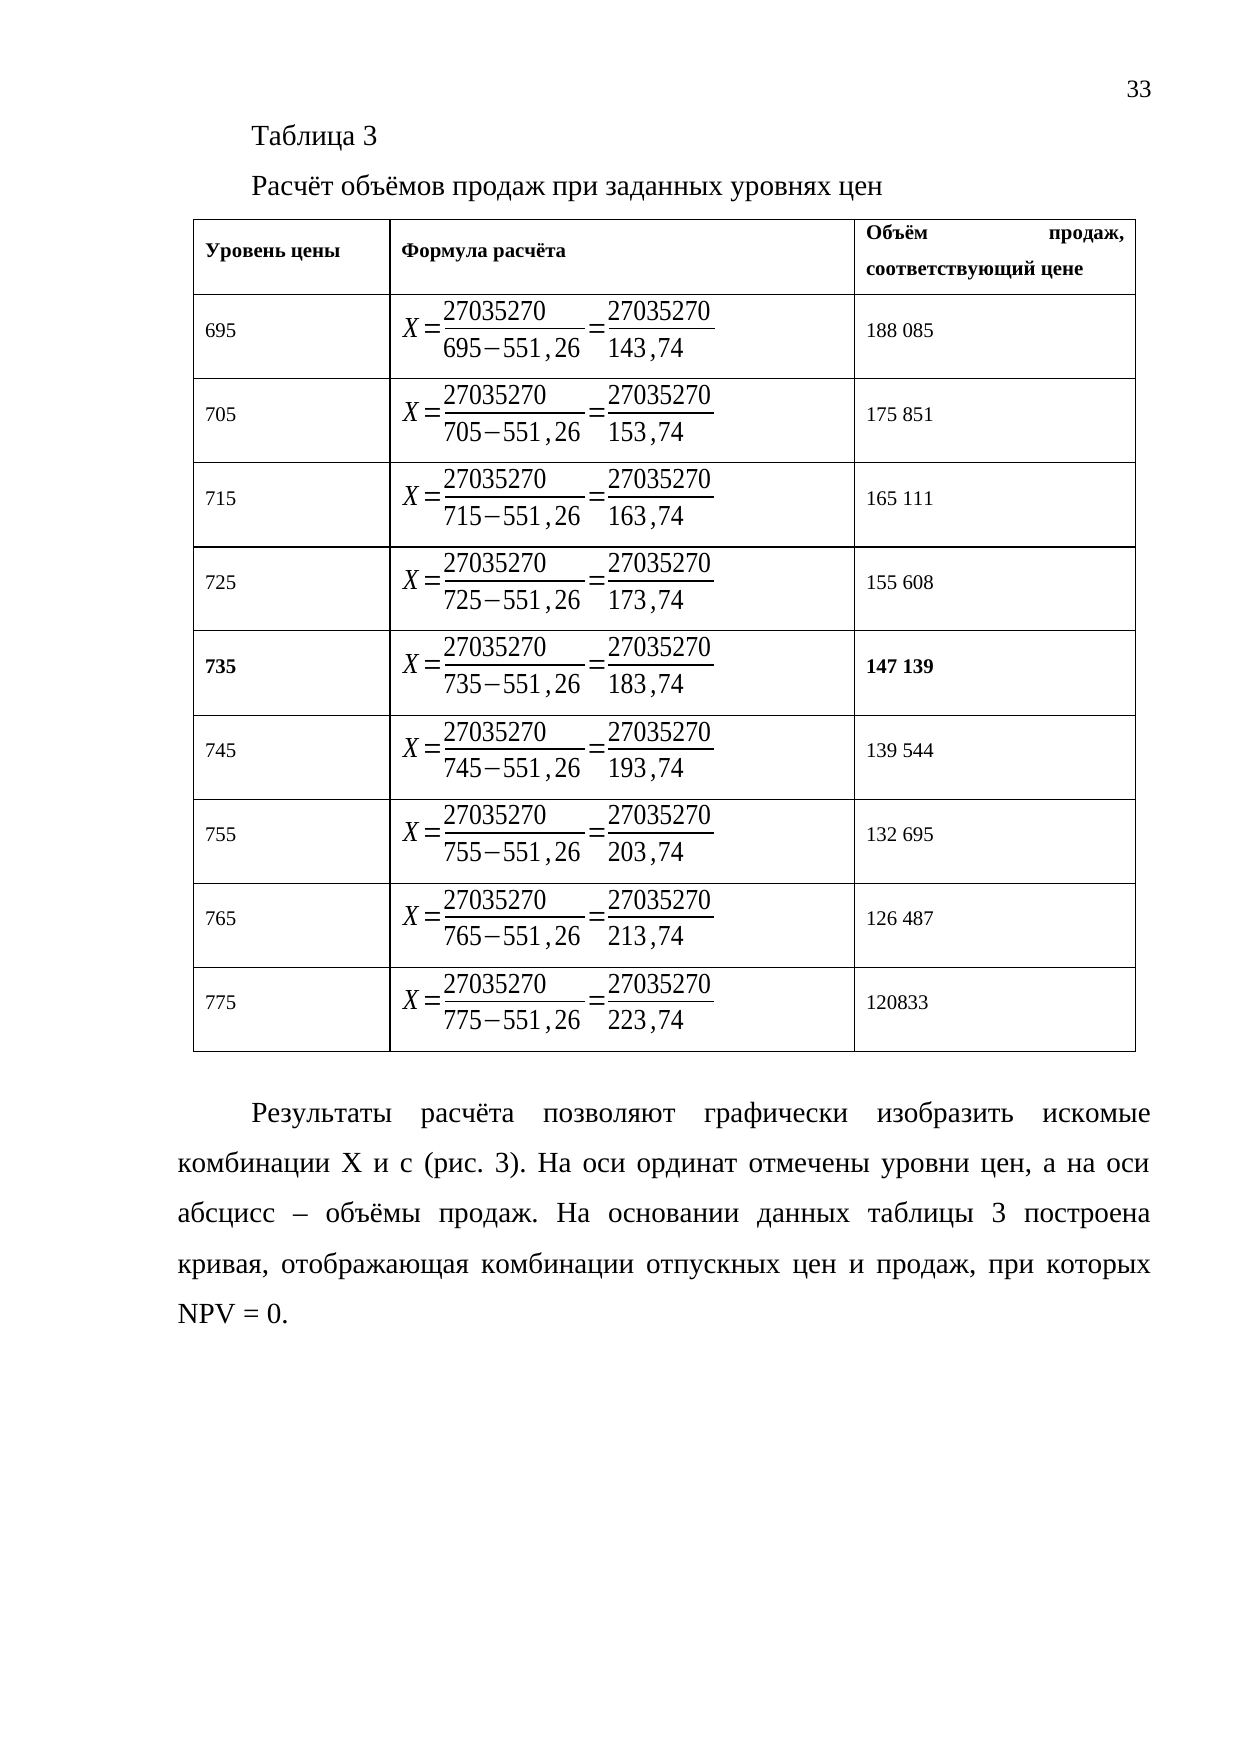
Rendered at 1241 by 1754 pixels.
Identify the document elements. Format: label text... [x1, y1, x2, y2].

table_cell 147 139 [855, 631, 1135, 714]
table_cell [391, 379, 854, 462]
table_cell 735 [194, 631, 389, 714]
table_cell 120833 [855, 968, 1135, 1051]
table_cell 715 [194, 463, 389, 546]
table_cell 705 [194, 379, 389, 462]
table_cell 695 [194, 295, 389, 378]
table_cell 126 487 [855, 884, 1135, 967]
table_cell 775 [194, 968, 389, 1051]
table_cell [391, 716, 854, 798]
table_cell 725 [194, 548, 389, 630]
table_cell [391, 800, 854, 883]
table_cell 139 544 [855, 716, 1135, 798]
table_header Объём продаж, соответствующий цене [855, 220, 1135, 294]
text Таблица 3 [177, 118, 1152, 152]
table_cell [391, 463, 854, 546]
table_cell [391, 968, 854, 1051]
table_cell [391, 295, 854, 378]
table_cell 175 851 [855, 379, 1135, 462]
table_cell 765 [194, 884, 389, 967]
text Результаты расчёта позволяют графически изобразить искомые комбинации Х и с (рис. 3). На оси ординат отмечены уровни цен, а на оси абсцисс – объёмы продаж. На основании данных таблицы 3 построена кривая, отображающая комбинации отпускных цен и продаж, при которых NPV = 0. [177, 1095, 1152, 1330]
table_cell [391, 631, 854, 714]
table_cell [391, 548, 854, 630]
table_header Формула расчёта [391, 220, 854, 294]
table_cell 755 [194, 800, 389, 883]
table_cell 745 [194, 716, 389, 798]
table_cell 188 085 [855, 295, 1135, 378]
text Расчёт объёмов продаж при заданных уровнях цен [177, 168, 1152, 202]
table_cell 132 695 [855, 800, 1135, 883]
table_cell 165 111 [855, 463, 1135, 546]
table_header Уровень цены [194, 220, 389, 294]
table_cell 155 608 [855, 548, 1135, 630]
table_cell [391, 884, 854, 967]
